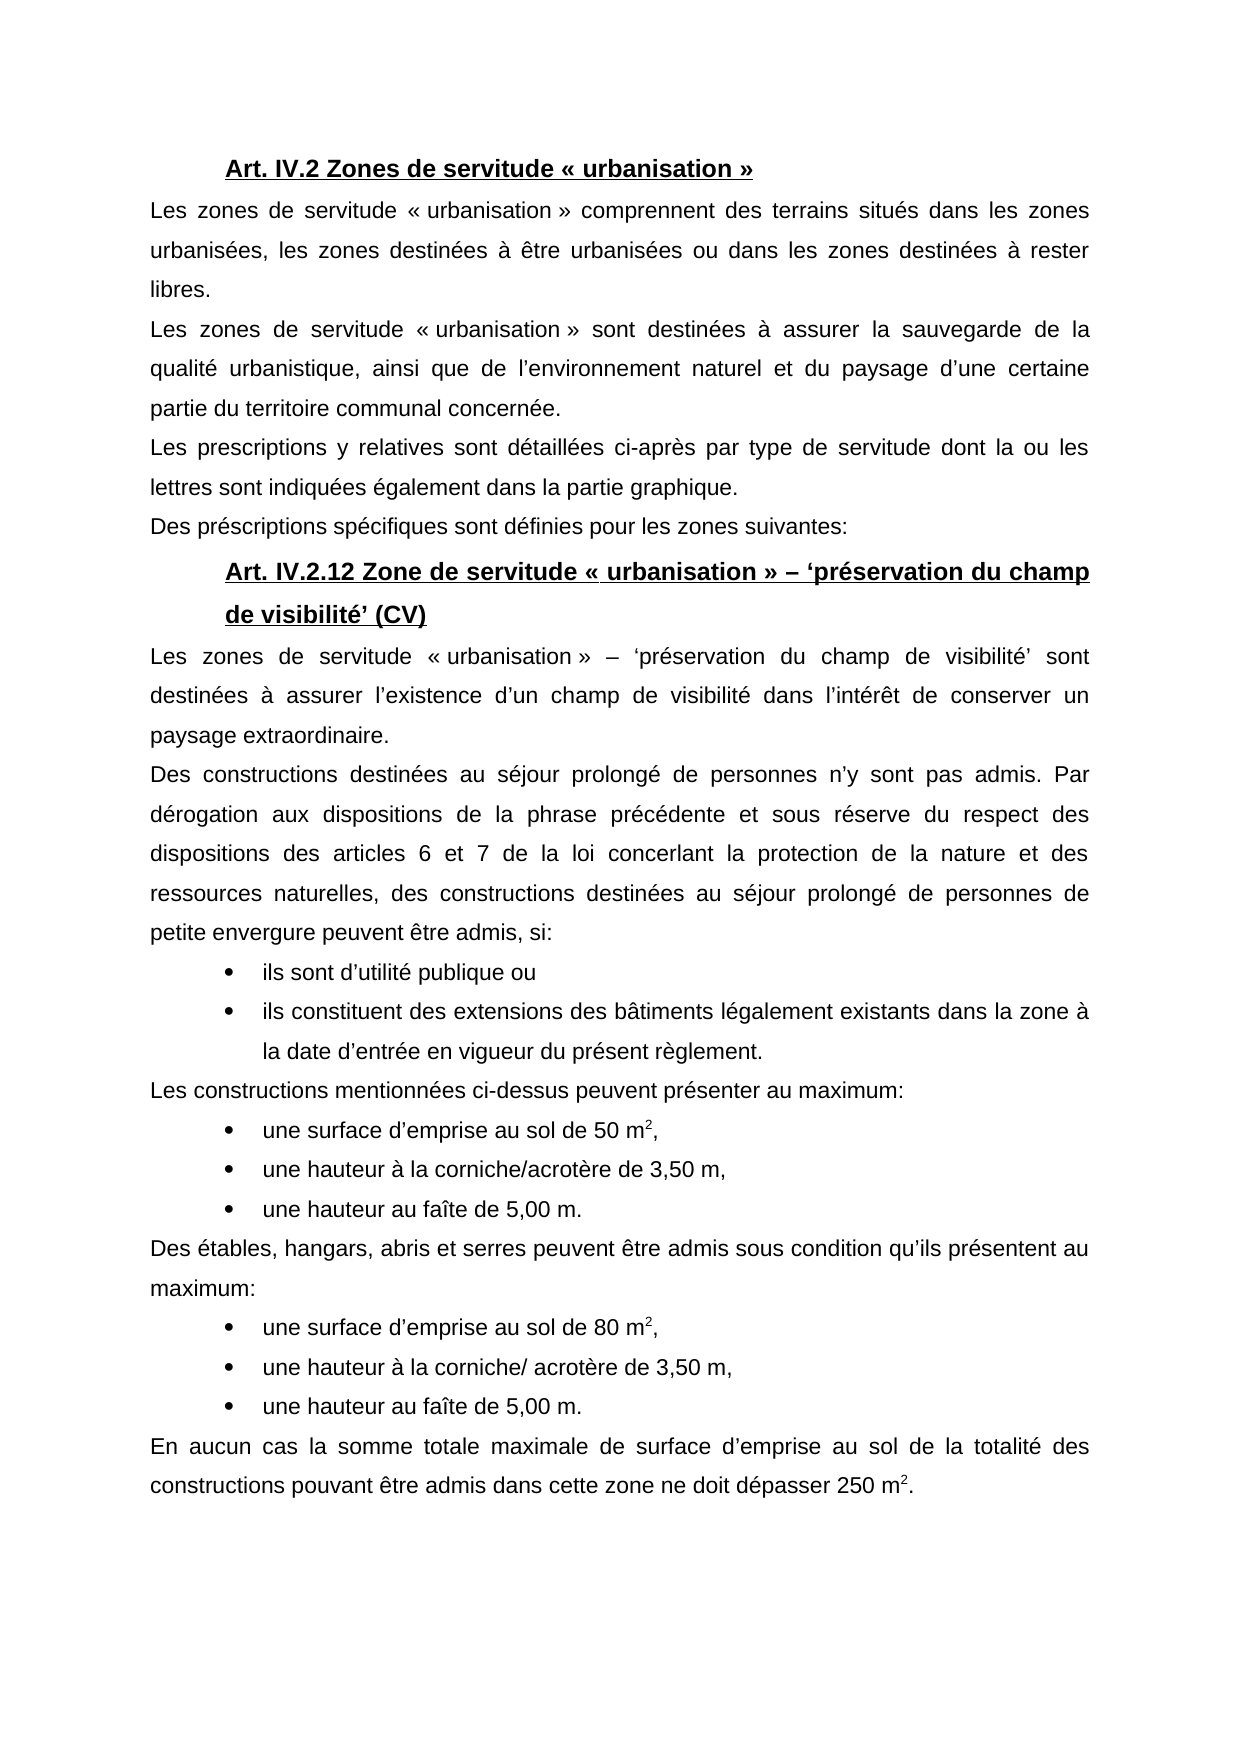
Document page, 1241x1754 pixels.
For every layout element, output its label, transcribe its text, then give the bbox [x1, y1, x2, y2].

text En aucun cas la somme totale maximale de surface d’emprise au sol de la totalité des constructions pouvant être admis dans cette zone ne doit dépasser 250 m2. [150, 1433, 1090, 1498]
text Les zones de servitude « urbanisation » sont destinées à assurer la sauvegarde de la qualité urbanistique, ainsi que de l’environnement naturel et du paysage d’une certaine partie du territoire communal concernée. [150, 316, 1090, 421]
list ils sont d’utilité publique ou [225, 959, 1090, 985]
text Les prescriptions y relatives sont détaillées ci-après par type de servitude dont la ou les lettres sont indiquées également dans la partie graphique. [150, 434, 1090, 500]
text Les constructions mentionnées ci-dessus peuvent présenter au maximum: [150, 1077, 1090, 1104]
text Des constructions destinées au séjour prolongé de personnes n’y sont pas admis. Par dérogation aux dispositions de la phrase précédente et sous réserve du respect des dispositions des articles 6 et 7 de la loi concerlant la protection de la nature et des ressources naturelles, des constructions destinées au séjour prolongé de personnes de petite envergure peuvent être admis, si: [150, 761, 1090, 946]
list une hauteur au faîte de 5,00 m. [225, 1196, 1090, 1222]
list une surface d’emprise au sol de 50 m2, [225, 1117, 1090, 1143]
text Des préscriptions spécifiques sont définies pour les zones suivantes: [150, 513, 1090, 539]
text Des étables, hangars, abris et serres peuvent être admis sous condition qu’ils présentent au maximum: [150, 1235, 1090, 1301]
list une surface d’emprise au sol de 80 m2, [225, 1314, 1090, 1341]
subtitle Art. IV.2.12 Zone de servitude « urbanisation » – ‘préservation du champ de visibilité’ (CV) [225, 557, 1090, 582]
subtitle Art. IV.2.12 Zone de servitude « urbanisation » – ‘préservation du champ de visibilité’ (CV) [225, 583, 1090, 629]
list ils constituent des extensions des bâtiments légalement existants dans la zone à la date d’entrée en vigueur du présent règlement. [225, 998, 1090, 1064]
text Les zones de servitude « urbanisation » – ‘préservation du champ de visibilité’ sont destinées à assurer l’existence d’un champ de visibilité dans l’intérêt de conserver un paysage extraordinaire. [150, 643, 1090, 748]
text Les zones de servitude « urbanisation » comprennent des terrains situés dans les zones urbanisées, les zones destinées à être urbanisées ou dans les zones destinées à rester libres. [150, 197, 1090, 303]
list une hauteur à la corniche/ acrotère de 3,50 m, [225, 1354, 1090, 1380]
list une hauteur à la corniche/acrotère de 3,50 m, [225, 1156, 1090, 1183]
list une hauteur au faîte de 5,00 m. [225, 1393, 1090, 1419]
subtitle Art. IV.2 Zones de servitude « urbanisation » [225, 154, 1090, 183]
